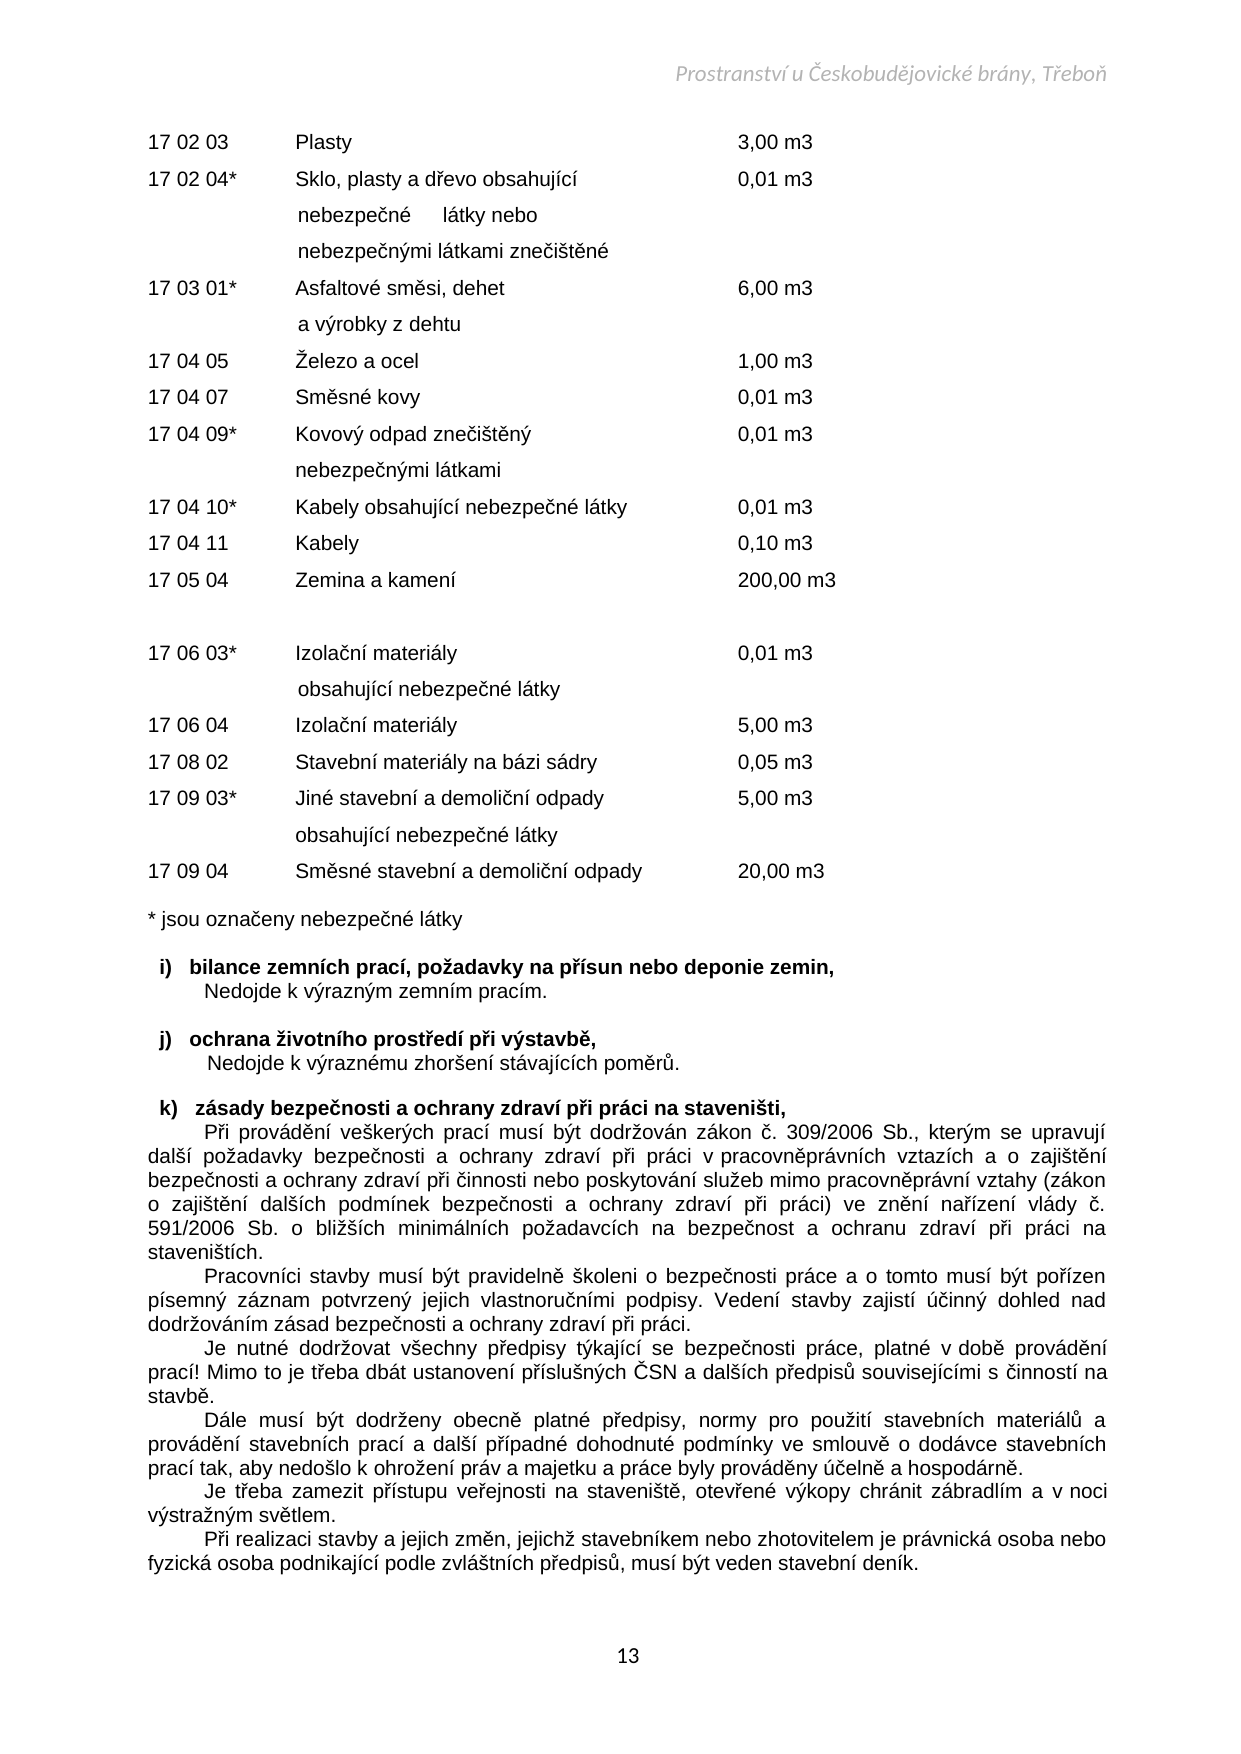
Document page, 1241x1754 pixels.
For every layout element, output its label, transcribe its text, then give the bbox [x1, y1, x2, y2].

list Při provádění veškerých prací musí být dodržován zákon č. 309/2006 Sb., kterým se upravují další požadavky bezpečnosti a ochrany zdraví při práci v pracovněprávních vztazích a o zajištění bezpečnosti a ochrany zdraví při činnosti nebo poskytování služeb mimo pracovněprávní vztahy (zákon o zajištění dalších podmínek bezpečnosti a ochrany zdraví při práci) ve znění nařízení vlády č. 591/2006 Sb. o bližších minimálních požadavcích na bezpečnost a ochranu zdraví při práci na staveništích. [148, 1120, 1107, 1264]
text nebezpečnými látkami znečištěné [223, 239, 1107, 263]
text 17 02 04* Sklo, plasty a dřevo obsahující 0,01 m3 [148, 166, 1107, 190]
list Při realizaci stavby a jejich změn, jejichž stavebníkem nebo zhotovitelem je právnická osoba nebo fyzická osoba podnikající podle zvláštních předpisů, musí být veden stavební deník. [148, 1527, 1107, 1575]
text obsahující nebezpečné látky [148, 823, 1107, 847]
text i) bilance zemních prací, požadavky na přísun nebo deponie zemin, [148, 955, 1107, 979]
text 17 05 04 Zemina a kamení 200,00 m3 [148, 567, 1107, 591]
text 17 03 01* Asfaltové směsi, dehet 6,00 m3 [148, 276, 1107, 300]
text Nedojde k výrazným zemním pracím. [148, 979, 1107, 1003]
text 17 06 03* Izolační materiály 0,01 m3 [148, 640, 1107, 664]
text a výrobky z dehtu [223, 312, 1107, 336]
text nebezpečnými látkami [148, 458, 1107, 482]
text 17 09 04 Směsné stavební a demoliční odpady 20,00 m3 [148, 859, 1107, 883]
list Je nutné dodržovat všechny předpisy týkající se bezpečnosti práce, platné v době provádění prací! Mimo to je třeba dbát ustanovení příslušných ČSN a dalších předpisů souvisejícími s činností na stavbě. [148, 1336, 1107, 1407]
text 17 04 11 Kabely 0,10 m3 [148, 531, 1107, 555]
text 17 04 10* Kabely obsahující nebezpečné látky 0,01 m3 [148, 494, 1107, 518]
text Nedojde k výraznému zhoršení stávajících poměrů. [148, 1051, 1107, 1075]
list Pracovníci stavby musí být pravidelně školeni o bezpečnosti práce a o tomto musí být pořízen písemný záznam potvrzený jejich vlastnoručními podpisy. Vedení stavby zajistí účinný dohled nad dodržováním zásad bezpečnosti a ochrany zdraví při práci. [148, 1264, 1107, 1336]
text nebezpečné látky nebo [223, 203, 1107, 227]
text 17 09 03* Jiné stavební a demoliční odpady 5,00 m3 [148, 786, 1107, 810]
text 17 08 02 Stavební materiály na bázi sádry 0,05 m3 [148, 750, 1107, 774]
text j) ochrana životního prostředí při výstavbě, [148, 1027, 1107, 1051]
text k) zásady bezpečnosti a ochrany zdraví při práci na staveništi, [148, 1096, 1107, 1120]
list Dále musí být dodrženy obecně platné předpisy, normy pro použití stavebních materiálů a provádění stavebních prací a další případné dohodnuté podmínky ve smlouvě o dodávce stavebních prací tak, aby nedošlo k ohrožení práv a majetku a práce byly prováděny účelně a hospodárně. [148, 1407, 1107, 1479]
text 17 06 04 Izolační materiály 5,00 m3 [148, 713, 1107, 737]
text 17 04 05 Železo a ocel 1,00 m3 [148, 349, 1107, 373]
text * jsou označeny nebezpečné látky [148, 907, 1107, 931]
text 17 04 07 Směsné kovy 0,01 m3 [148, 385, 1107, 409]
text obsahující nebezpečné látky [223, 677, 1107, 701]
text Je třeba zamezit přístupu veřejnosti na staveniště, otevřené výkopy chránit zábradlím a v noci výstražným světlem. [148, 1479, 1107, 1527]
text 17 04 09* Kovový odpad znečištěný 0,01 m3 [148, 422, 1107, 446]
text 17 02 03 Plasty 3,00 m3 [148, 130, 1107, 154]
